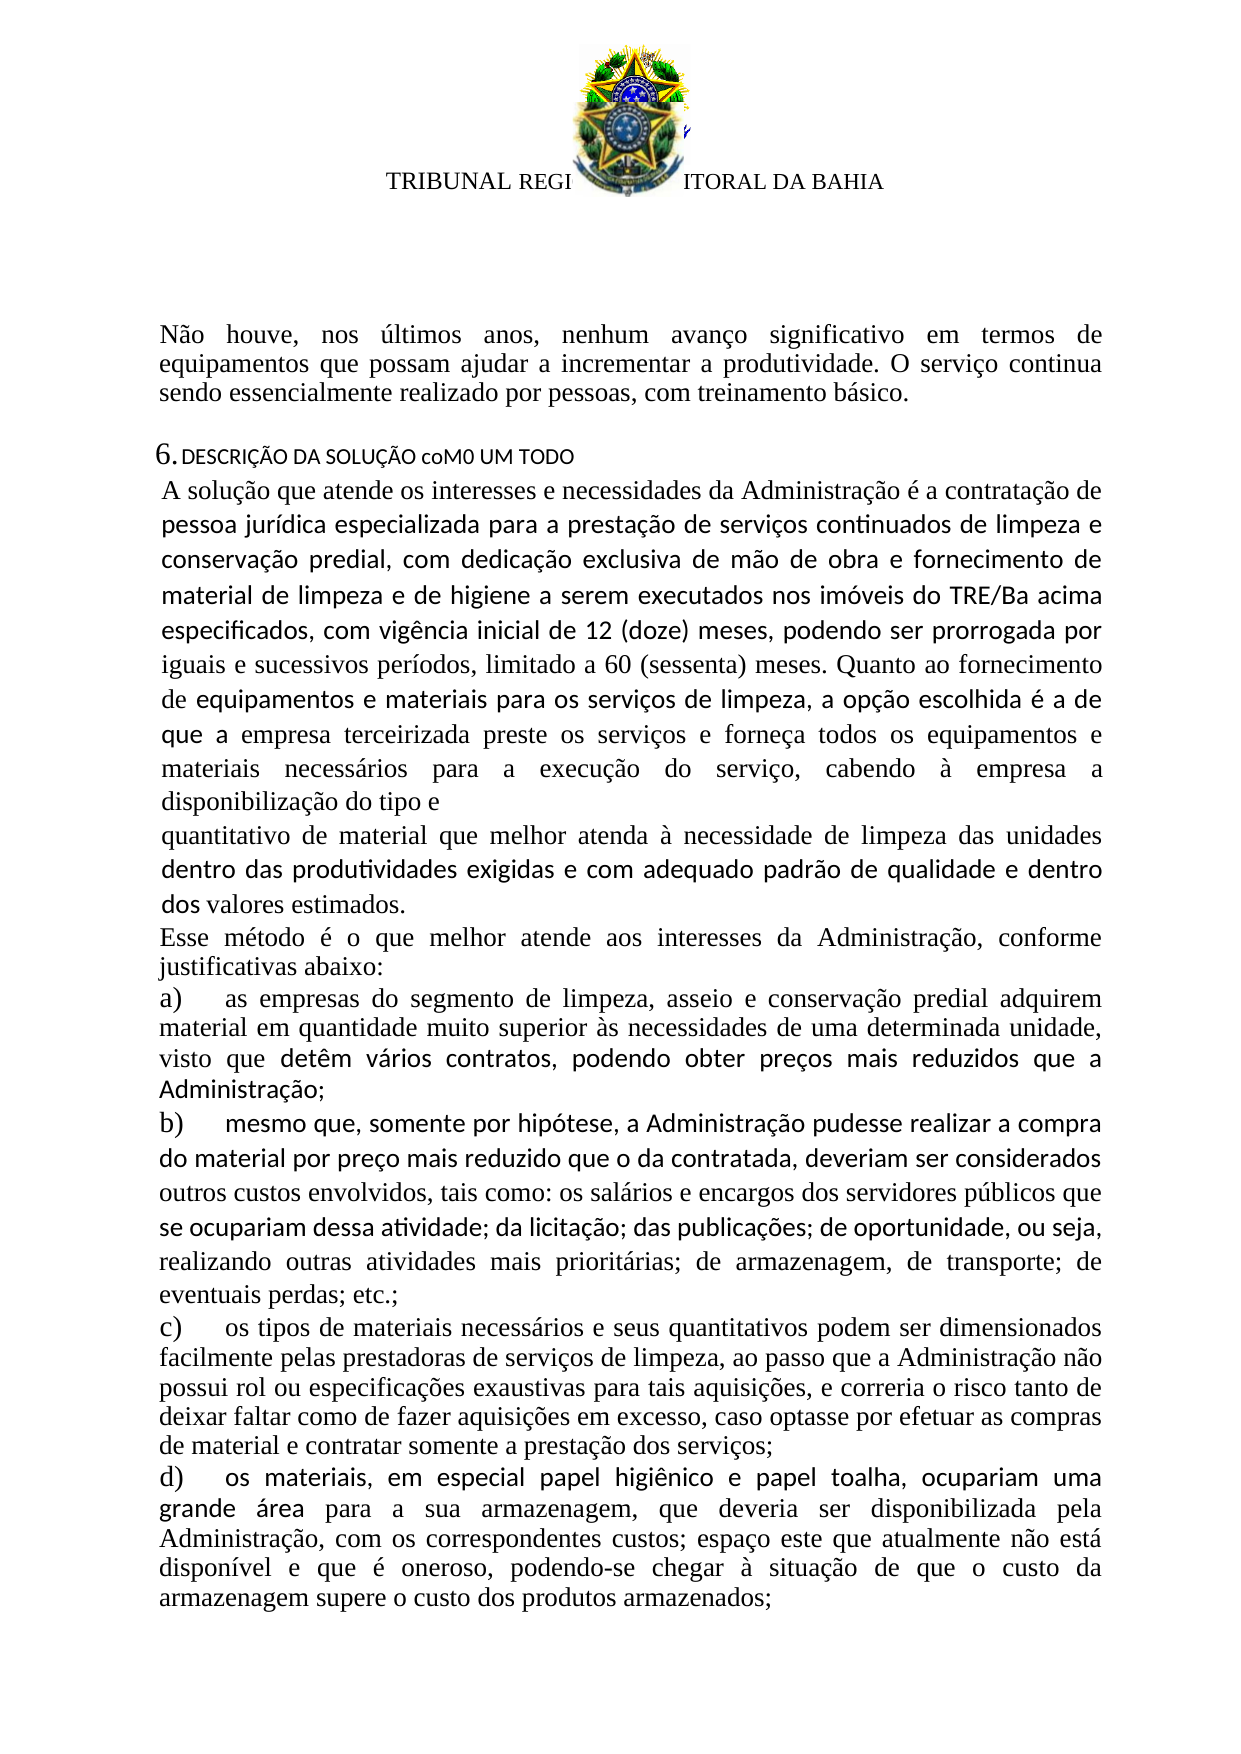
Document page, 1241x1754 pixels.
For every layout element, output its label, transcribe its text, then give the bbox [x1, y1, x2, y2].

text A solução que atende os interesses e necessidades da Administração é a contratação de pessoa jurídica especializada para a prestação de serviços continuados de limpeza e conservação predial, com dedicação exclusiva de mão de obra e fornecimento de material de limpeza e de higiene a serem executados nos imóveis do TRE/Ba acima especificados, com vigência inicial de 12 (doze) meses, podendo ser prorrogada por iguais e sucessivos períodos, limitado a 60 (sessenta) meses. Quanto ao fornecimento de equipamentos e materiais para os serviços de limpeza, a opção escolhida é a de que a empresa terceirizada preste os serviços e forneça todos os equipamentos e materiais necessários para a execução do serviço, cabendo à empresa a disponibilização do tipo e [161, 474, 1104, 817]
list os tipos de materiais necessários e seus quantitativos podem ser dimensionados facilmente pelas prestadoras de serviços de limpeza, ao passo que a Administração não possui rol ou especificações exaustivas para tais aquisições, e correria o risco tanto de deixar faltar como de fazer aquisições em excesso, caso optasse por efetuar as compras de material e contratar somente a prestação dos serviços; [159, 1312, 1103, 1461]
subtitle DESCRIÇÃO DA SOLUÇÃO coM0 UM TODO [155, 436, 1106, 472]
picture [572, 44, 691, 197]
text Não houve, nos últimos anos, nenhum avanço significativo em termos de equipamentos que possam ajudar a incrementar a produtividade. O serviço continua sendo essencialmente realizado por pessoas, com treinamento básico. [159, 320, 1103, 408]
list mesmo que, somente por hipótese, a Administração pudesse realizar a compra do material por preço mais reduzido que o da contratada, deveriam ser considerados outros custos envolvidos, tais como: os salários e encargos dos servidores públicos que se ocupariam dessa atividade; da licitação; das publicações; de oportunidade, ou seja, realizando outras atividades mais prioritárias; de armazenagem, de transporte; de eventuais perdas; etc.; [159, 1105, 1103, 1309]
text Esse método é o que melhor atende aos interesses da Administração, conforme justificativas abaixo: [159, 923, 1103, 982]
list as empresas do segmento de limpeza, asseio e conservação predial adquirem material em quantidade muito superior às necessidades de uma determinada unidade, visto que detêm vários contratos, podendo obter preços mais reduzidos que a Administração; [159, 982, 1103, 1105]
text quantitativo de material que melhor atenda à necessidade de limpeza das unidades dentro das produtividades exigidas e com adequado padrão de qualidade e dentro dos valores estimados. [161, 819, 1104, 921]
list os materiais, em especial papel higiênico e papel toalha, ocupariam uma grande área para a sua armazenagem, que deveria ser disponibilizada pela Administração, com os correspondentes custos; espaço este que atualmente não está disponível e que é oneroso, podendo-se chegar à situação de que o custo da armazenagem supere o custo dos produtos armazenados; [159, 1461, 1103, 1612]
